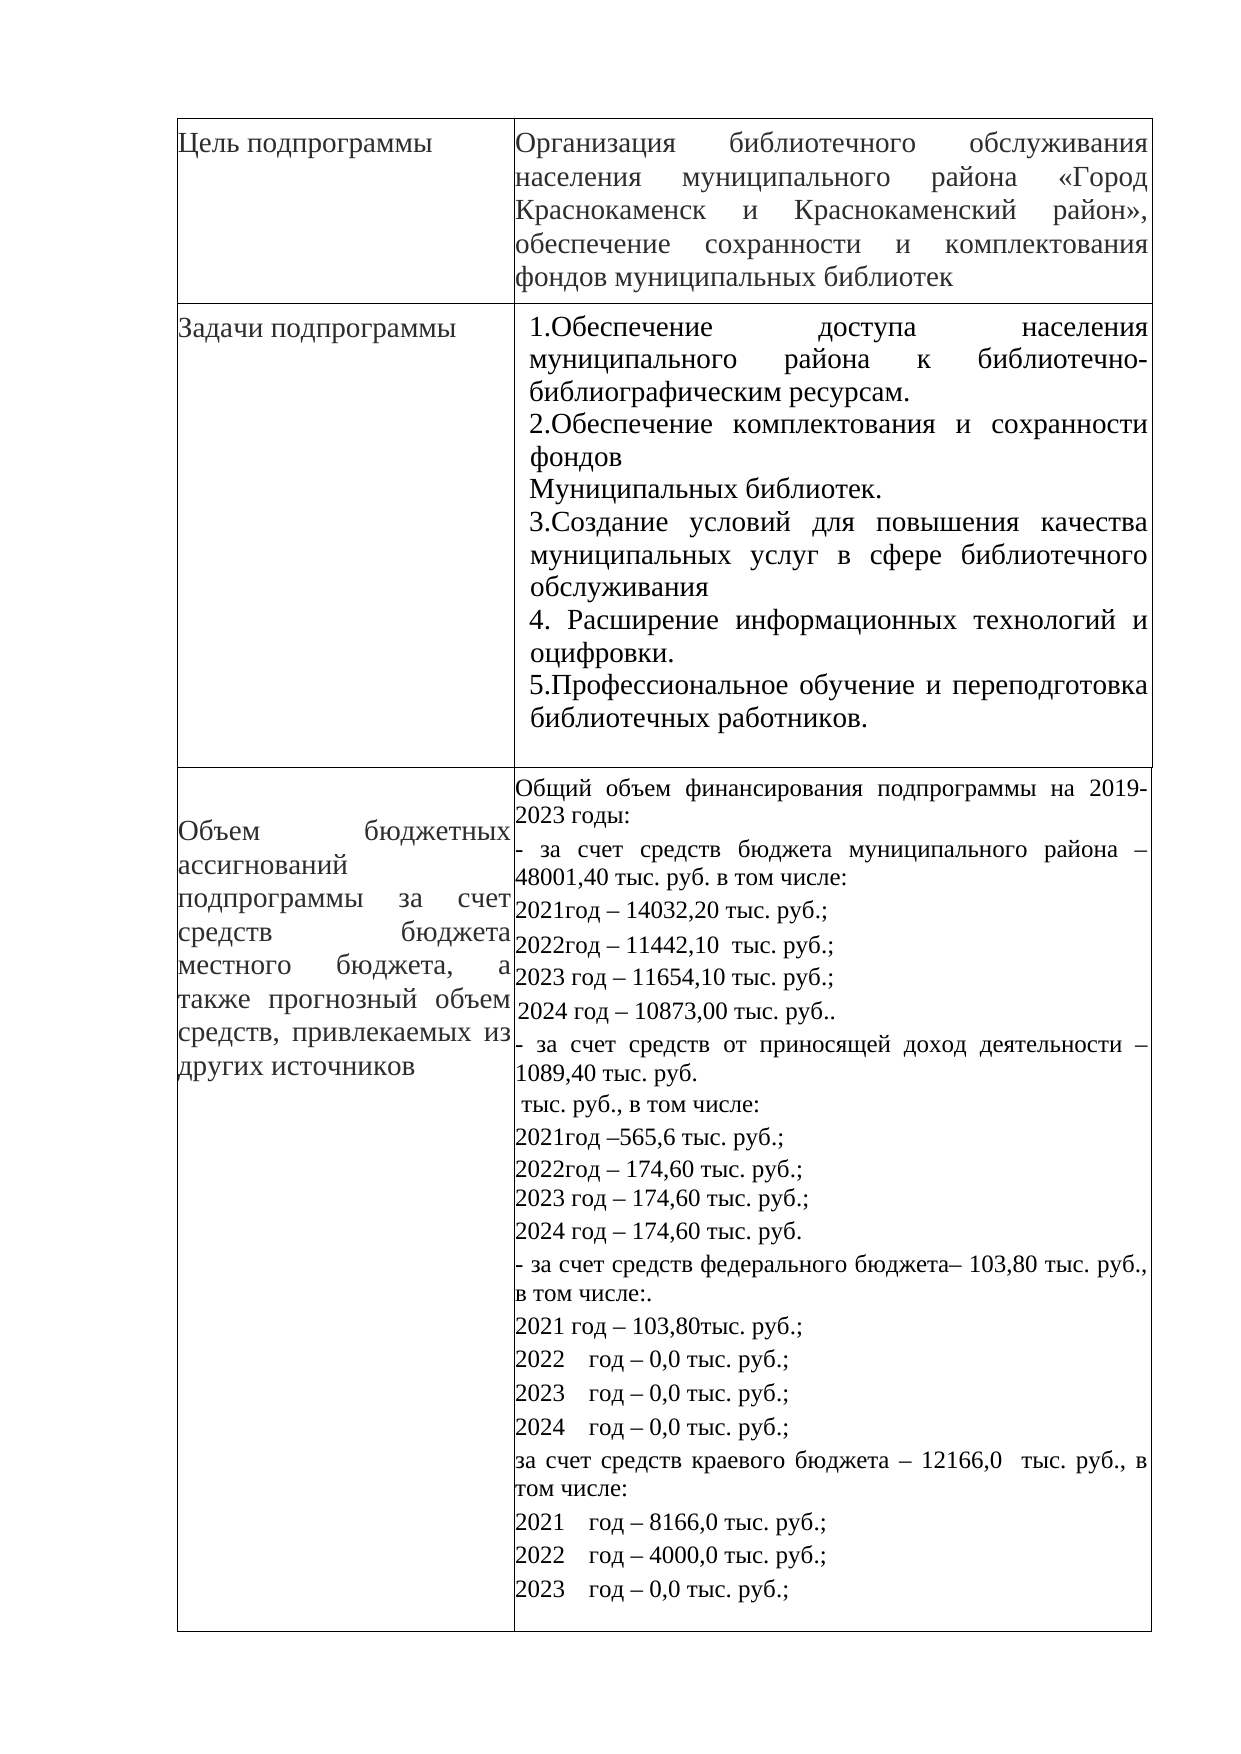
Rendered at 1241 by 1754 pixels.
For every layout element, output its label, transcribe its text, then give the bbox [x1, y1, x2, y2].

table_cell 1.Обеспечение доступа населения муниципального района к библиотечно-библиографическим ресурсам. 2.Обеспечение комплектования и сохранности фондов Муниципальных библиотек. 3.Создание условий для повышения качества муниципальных услуг в сфере библиотечного обслуживания 4. Расширение информационных технологий и оцифровки. 5.Профессиональное обучение и переподготовка библиотечных работников. [515, 304, 1152, 767]
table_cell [515, 768, 1151, 1631]
table_cell Цель подпрограммы [178, 119, 514, 303]
table_cell Задачи подпрограммы [178, 304, 514, 767]
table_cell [178, 768, 514, 1631]
table_cell Организация библиотечного обслуживания населения муниципального района «Город Краснокаменск и Краснокаменский район», обеспечение сохранности и комплектования фондов муниципальных библиотек [515, 119, 1152, 303]
